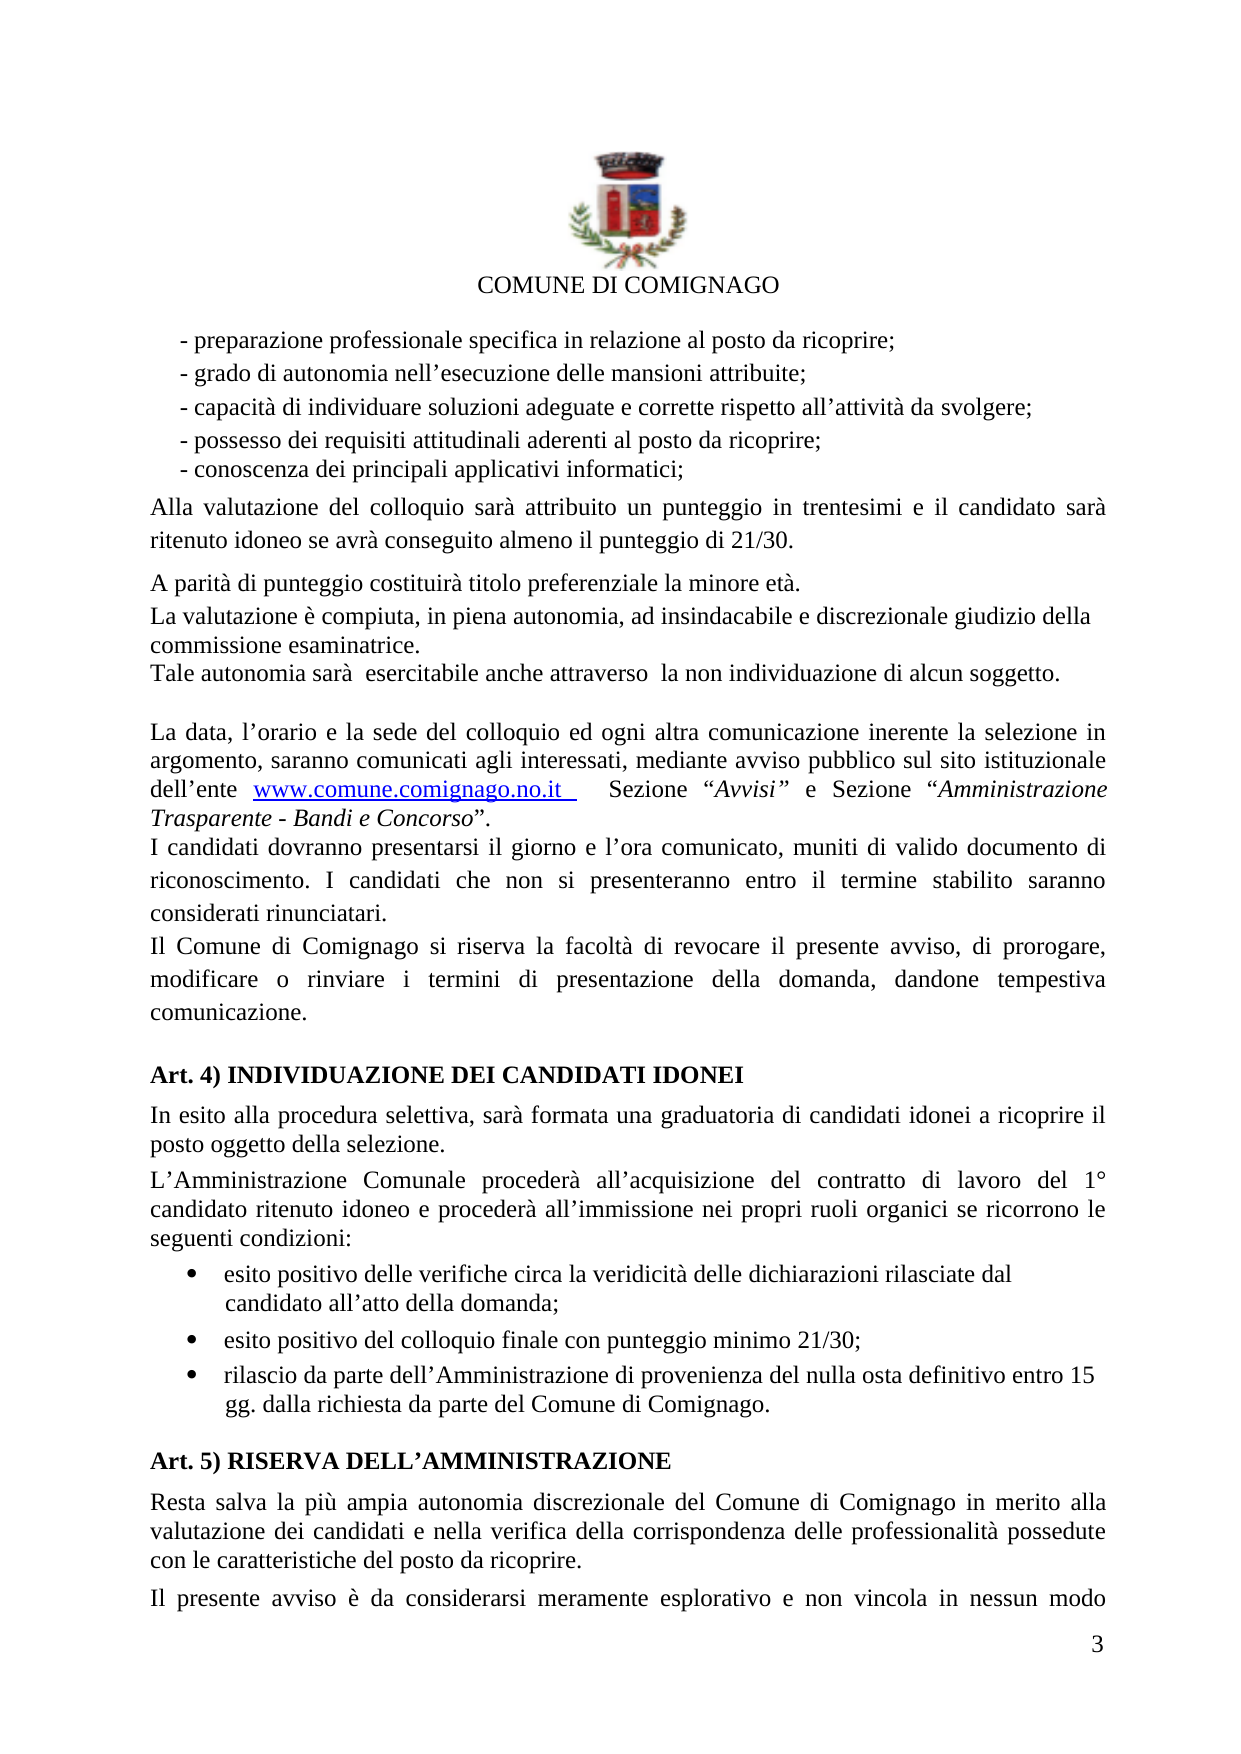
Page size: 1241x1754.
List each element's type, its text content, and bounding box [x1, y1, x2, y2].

text In esito alla procedura selettiva, sarà formata una graduatoria di candidati idonei a ricoprire il posto oggetto della selezione. [150, 1101, 1107, 1158]
text I candidati dovranno presentarsi il giorno e l’ora comunicato, muniti di valido documento di riconoscimento. I candidati che non si presenteranno entro il termine stabilito saranno considerati rinunciatari. [150, 832, 1107, 927]
text Il Comune di Comignago si riserva la facoltà di revocare il presente avviso, di prorogare, modificare o rinviare i termini di presentazione della domanda, dandone tempestiva comunicazione. [150, 931, 1107, 1026]
list preparazione professionale specifica in relazione al posto da ricoprire; [179, 325, 1119, 354]
picture [567, 151, 690, 271]
list possesso dei requisiti attitudinali aderenti al posto da ricoprire; [179, 425, 1119, 453]
subtitle Art. 5) RISERVA DELL’AMMINISTRAZIONE [150, 1446, 1119, 1475]
text La data, l’orario e la sede del colloquio ed ogni altra comunicazione inerente la selezione in argomento, saranno comunicati agli interessati, mediante avviso pubblico sul sito istituzionale dell’ente www.comune.comignago.no.it Sezione “Avvisi” e Sezione “Amministrazione Trasparente - Bandi e Concorso”. [150, 717, 1107, 832]
list capacità di individuare soluzioni adeguate e corrette rispetto all’attività da svolgere; [179, 392, 1119, 420]
list esito positivo delle verifiche circa la veridicità delle dichiarazioni rilasciate dal candidato all’atto della domanda; [187, 1259, 1107, 1317]
list conoscenza dei principali applicativi informatici; [179, 454, 1119, 483]
subtitle Art. 4) INDIVIDUAZIONE DEI CANDIDATI IDONEI [150, 1060, 1119, 1088]
list rilascio da parte dell’Amministrazione di provenienza del nulla osta definitivo entro 15 gg. dalla richiesta da parte del Comune di Comignago. [187, 1361, 1107, 1417]
text Tale autonomia sarà esercitabile anche attraverso la non individuazione di alcun soggetto. [150, 658, 1119, 687]
text Alla valutazione del colloquio sarà attribuito un punteggio in trentesimi e il candidato sarà ritenuto idoneo se avrà conseguito almeno il punteggio di 21/30. [150, 492, 1107, 554]
list grado di autonomia nell’esecuzione delle mansioni attribuite; [179, 358, 1119, 387]
list esito positivo del colloquio finale con punteggio minimo 21/30; [187, 1325, 1119, 1353]
text La valutazione è compiuta, in piena autonomia, ad insindacabile e discrezionale giudizio della commissione esaminatrice. [150, 601, 1119, 658]
text L’Amministrazione Comunale procederà all’acquisizione del contratto di lavoro del 1° candidato ritenuto idoneo e procederà all’immissione nei propri ruoli organici se ricorrono le seguenti condizioni: [150, 1166, 1107, 1252]
text Resta salva la più ampia autonomia discrezionale del Comune di Comignago in merito alla valutazione dei candidati e nella verifica della corrispondenza delle professionalità possedute con le caratteristiche del posto da ricoprire. [150, 1487, 1107, 1573]
text A parità di punteggio costituirà titolo preferenziale la minore età. [150, 568, 1107, 597]
